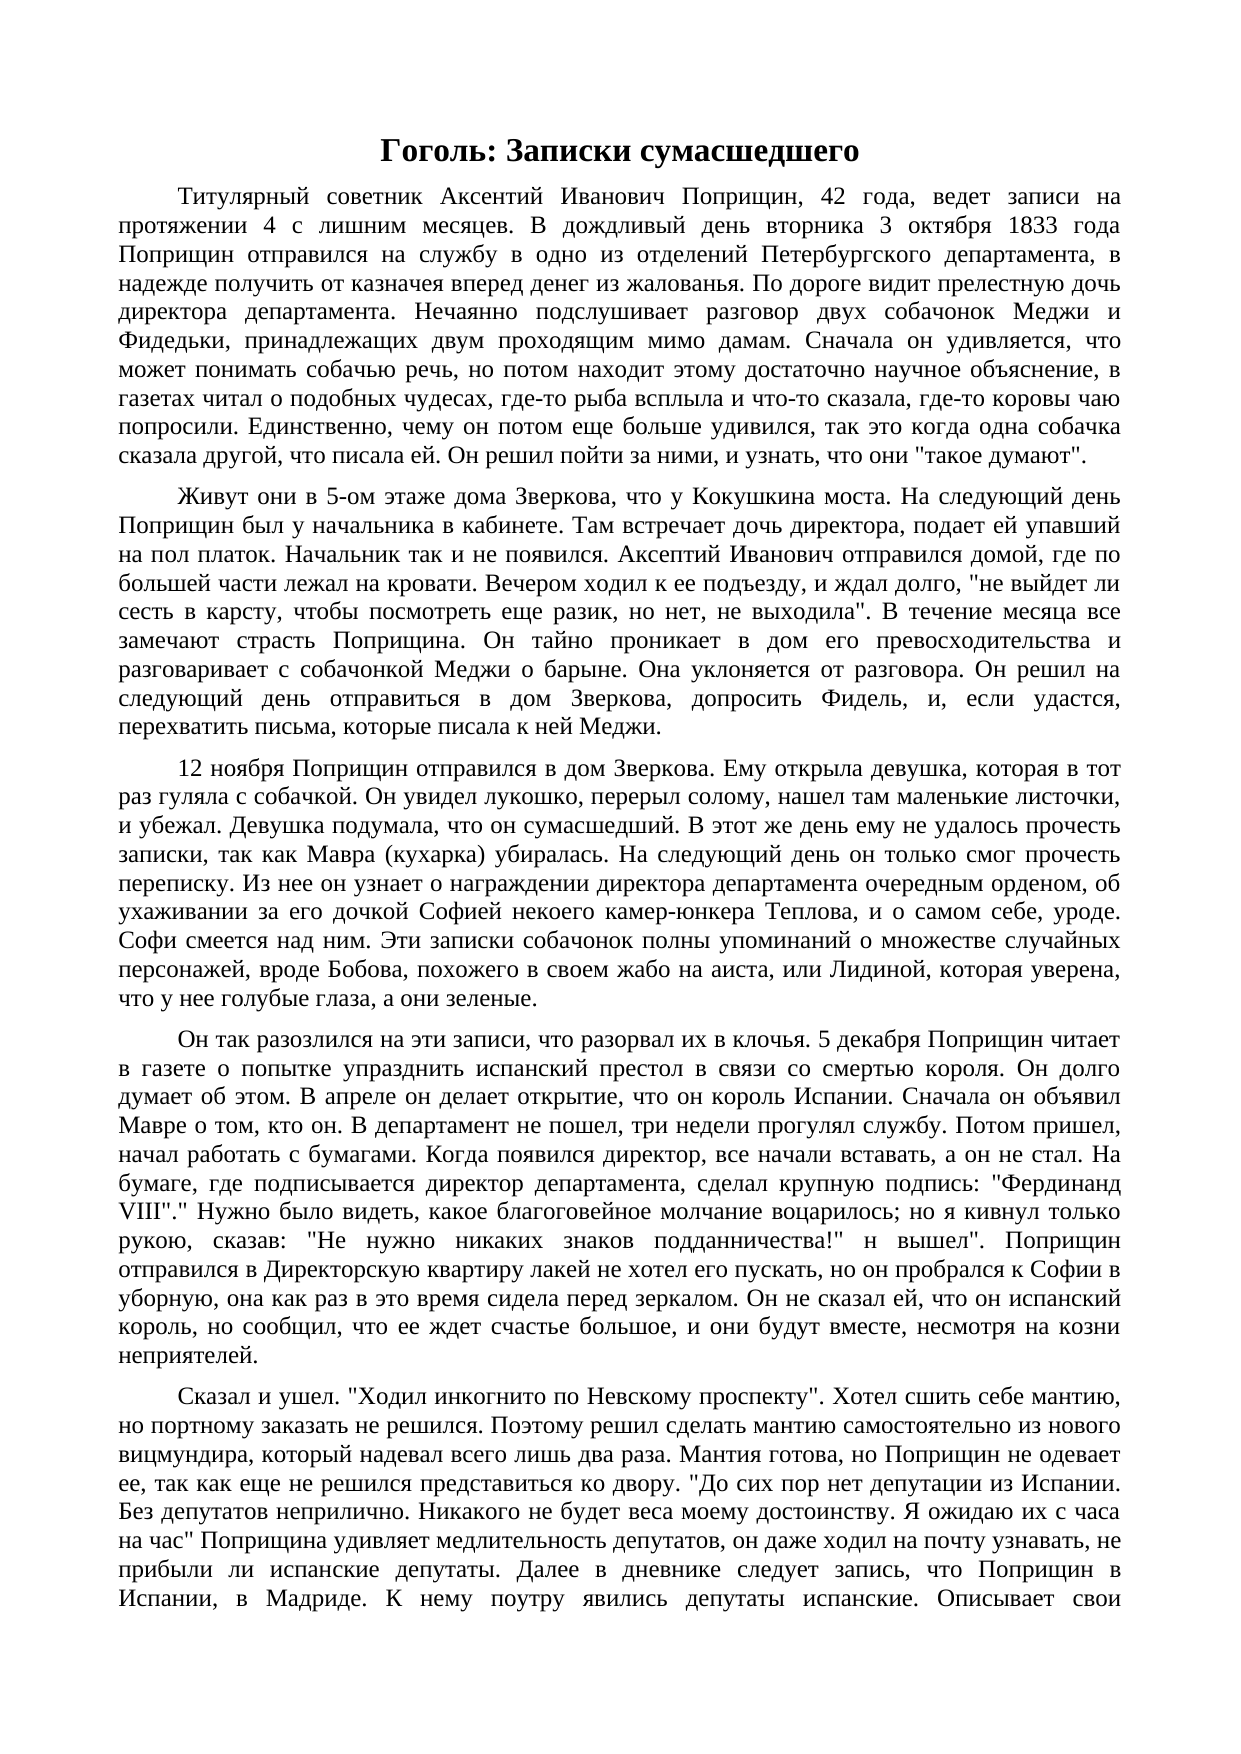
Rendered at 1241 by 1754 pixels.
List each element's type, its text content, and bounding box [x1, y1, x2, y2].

text Титулярный советник Аксентий Иванович Поприщин, 42 года, ведет записи на протяжении 4 с лишним месяцев. В дождливый день вторника 3 октября 1833 года Поприщин отправился на службу в одно из отделений Петербургского департамента, в надежде получить от казначея вперед денег из жалованья. По дороге видит прелестную дочь директора департамента. Нечаянно подслушивает разговор двух собачонок Меджи и Фидедьки, принадлежащих двум проходящим мимо дамам. Сначала он удивляется, что может понимать собачью речь, но потом находит этому достаточно научное объяснение, в газетах читал о подобных чудесах, где-то рыба всплыла и что-то сказала, где-то коровы чаю попросили. Единственно, чему он потом еще больше удивился, так это когда одна собачка сказала другой, что писала ей. Он решил пойти за ними, и узнать, что они "такое думают". [118, 181, 1122, 469]
text Он так разозлился на эти записи, что разорвал их в клочья. 5 декабря Поприщин читает в газете о попытке упразднить испанский престол в связи со смертью короля. Он долго думает об этом. В апреле он делает открытие, что он король Испании. Сначала он объявил Мавре о том, кто он. В департамент не пошел, три недели прогулял службу. Потом пришел, начал работать с бумагами. Когда появился директор, все начали вставать, а он не стал. На бумаге, где подписывается директор департамента, сделал крупную подпись: "Фердинанд VIII"." Нужно было видеть, какое благоговейное молчание воцарилось; но я кивнул только рукою, сказав: "Не нужно никаких знаков подданничества!" н вышел". Поприщин отправился в Директорскую квартиру лакей не хотел его пускать, но он пробрался к Софии в уборную, она как раз в это время сидела перед зеркалом. Он не сказал ей, что он испанский король, но сообщил, что ее ждет счастье большое, и они будут вместе, несмотря на козни неприятелей. [118, 1024, 1122, 1369]
text 12 ноября Поприщин отправился в дом Зверкова. Ему открыла девушка, которая в тот раз гуляла с собачкой. Он увидел лукошко, перерыл солому, нашел там маленькие листочки, и убежал. Девушка подумала, что он сумасшедший. В этот же день ему не удалось прочесть записки, так как Мавра (кухарка) убиралась. На следующий день он только смог прочесть переписку. Из нее он узнает о награждении директора департамента очередным орденом, об ухаживании за его дочкой Софией некоего камер-юнкера Теплова, и о самом себе, уроде. Софи смеется над ним. Эти записки собачонок полны упоминаний о множестве случайных персонажей, вроде Бобова, похожего в своем жабо на аиста, или Лидиной, которая уверена, что у нее голубые глаза, а они зеленые. [118, 753, 1122, 1011]
text Живут они в 5-ом этаже дома Зверкова, что у Кокушкина моста. На следующий день Поприщин был у начальника в кабинете. Там встречает дочь директора, подает ей упавший на пол платок. Начальник так и не появился. Аксептий Иванович отправился домой, где по большей части лежал на кровати. Вечером ходил к ее подъезду, и ждал долго, "не выйдет ли сесть в карсту, чтобы посмотреть еще разик, но нет, не выходила". В течение месяца все замечают страсть Поприщина. Он тайно проникает в дом его превосходительства и разговаривает с собачонкой Меджи о барыне. Она уклоняется от разговора. Он решил на следующий день отправиться в дом Зверкова, допросить Фидель, и, если удастся, перехватить письма, которые писала к ней Меджи. [118, 481, 1122, 740]
text Гоголь: Записки сумасшедшего [118, 131, 1122, 169]
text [118, 1381, 1122, 1611]
